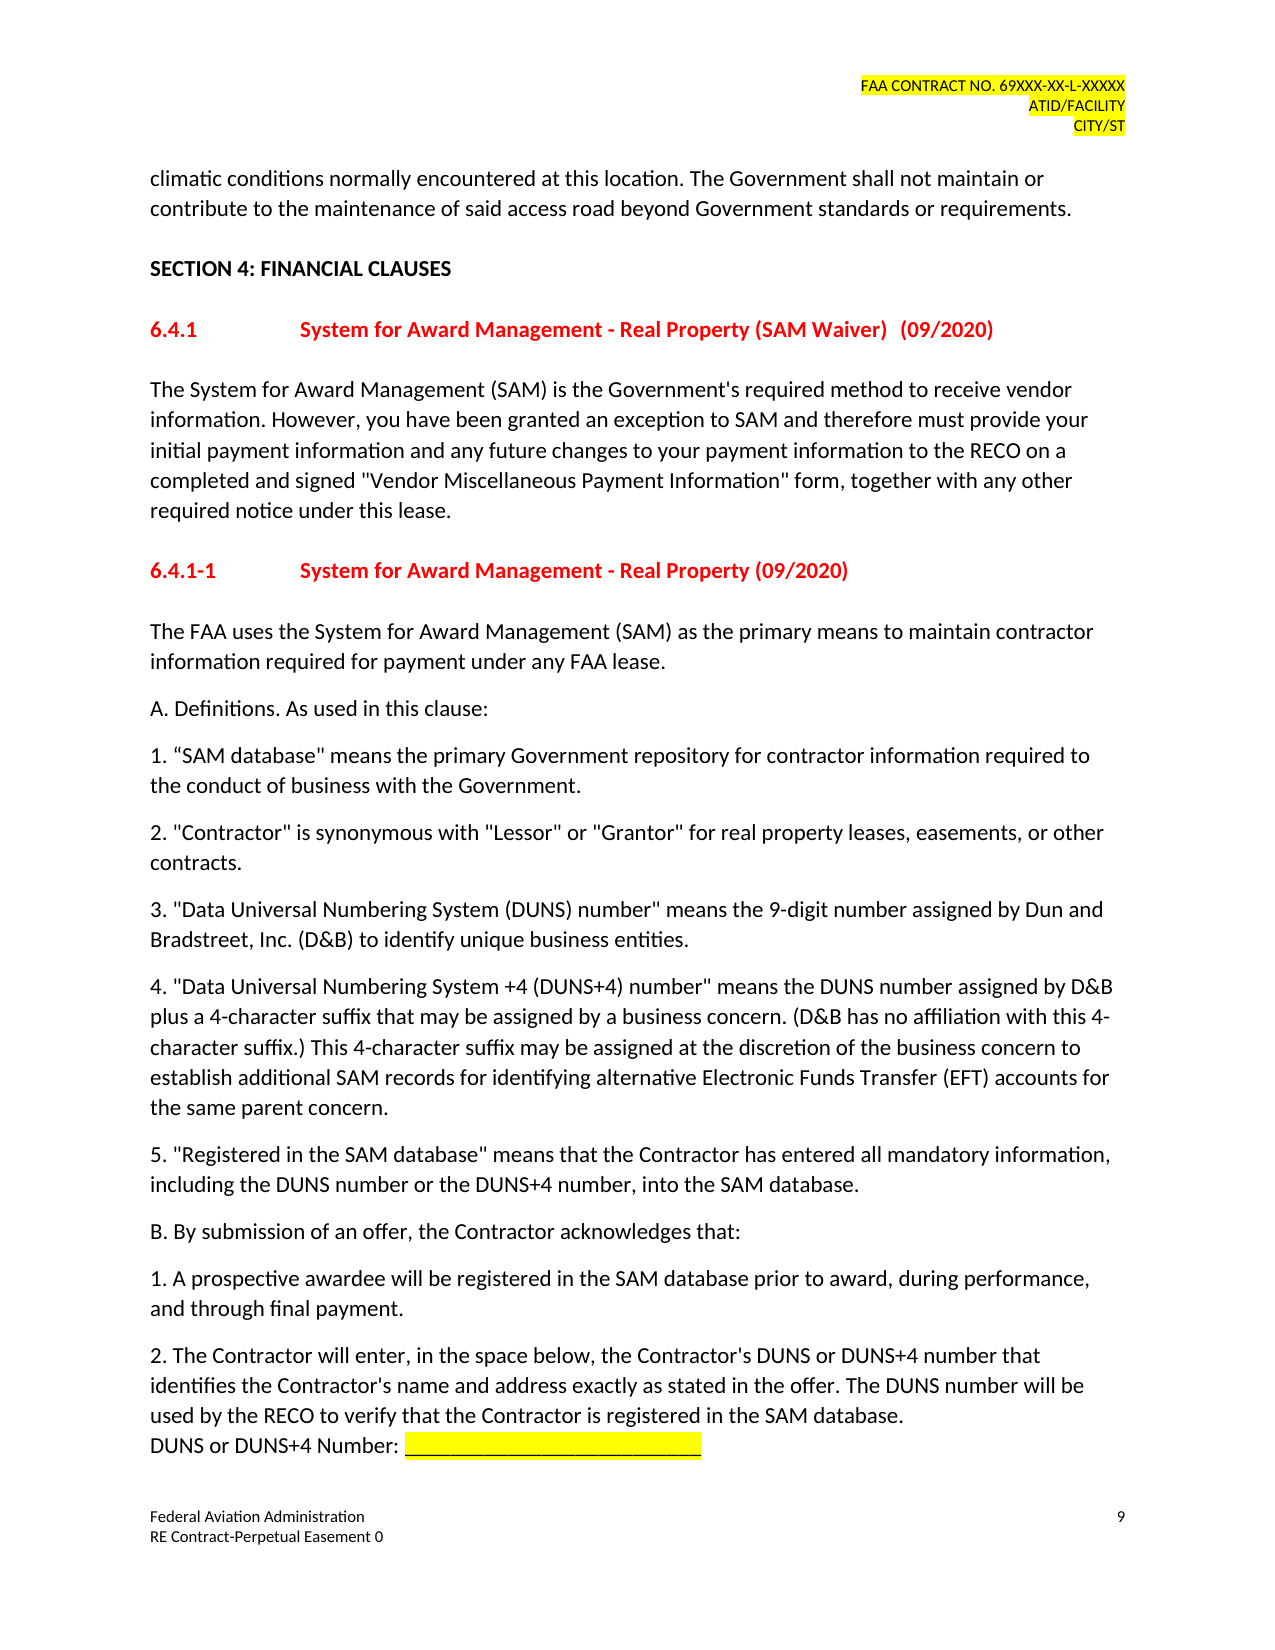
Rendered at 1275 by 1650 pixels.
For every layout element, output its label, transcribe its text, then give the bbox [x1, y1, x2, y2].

text 2. The Contractor will enter, in the space below, the Contractor's DUNS or DUNS+4 number that identifies the Contractor's name and address exactly as stated in the offer. The DUNS number will be used by the RECO to verify that the Contractor is registered in the SAM database. DUNS or DUNS+4 Number: __________________________ [150, 1341, 1125, 1460]
text 3. "Data Universal Numbering System (DUNS) number" means the 9-digit number assigned by Dun and Bradstreet, Inc. (D&B) to identify unique business entities. [150, 895, 1125, 953]
text 2. "Contractor" is synonymous with "Lessor" or "Grantor" for real property leases, easements, or other contracts. [150, 818, 1125, 876]
text 5. "Registered in the SAM database" means that the Contractor has entered all mandatory information, including the DUNS number or the DUNS+4 number, into the SAM database. [150, 1140, 1125, 1198]
text 1. “SAM database" means the primary Government repository for contractor information required to the conduct of business with the Government. [150, 741, 1125, 799]
text 1. A prospective awardee will be registered in the SAM database prior to award, during performance, and through final payment. [150, 1264, 1125, 1322]
text B. By submission of an offer, the Contractor acknowledges that: [150, 1217, 1125, 1245]
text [150, 164, 1125, 675]
text A. Definitions. As used in this clause: [150, 694, 1125, 722]
text 4. "Data Universal Numbering System +4 (DUNS+4) number" means the DUNS number assigned by D&B plus a 4-character suffix that may be assigned by a business concern. (D&B has no affiliation with this 4-character suffix.) This 4-character suffix may be assigned at the discretion of the business concern to establish additional SAM records for identifying alternative Electronic Funds Transfer (EFT) accounts for the same parent concern. [150, 972, 1125, 1121]
